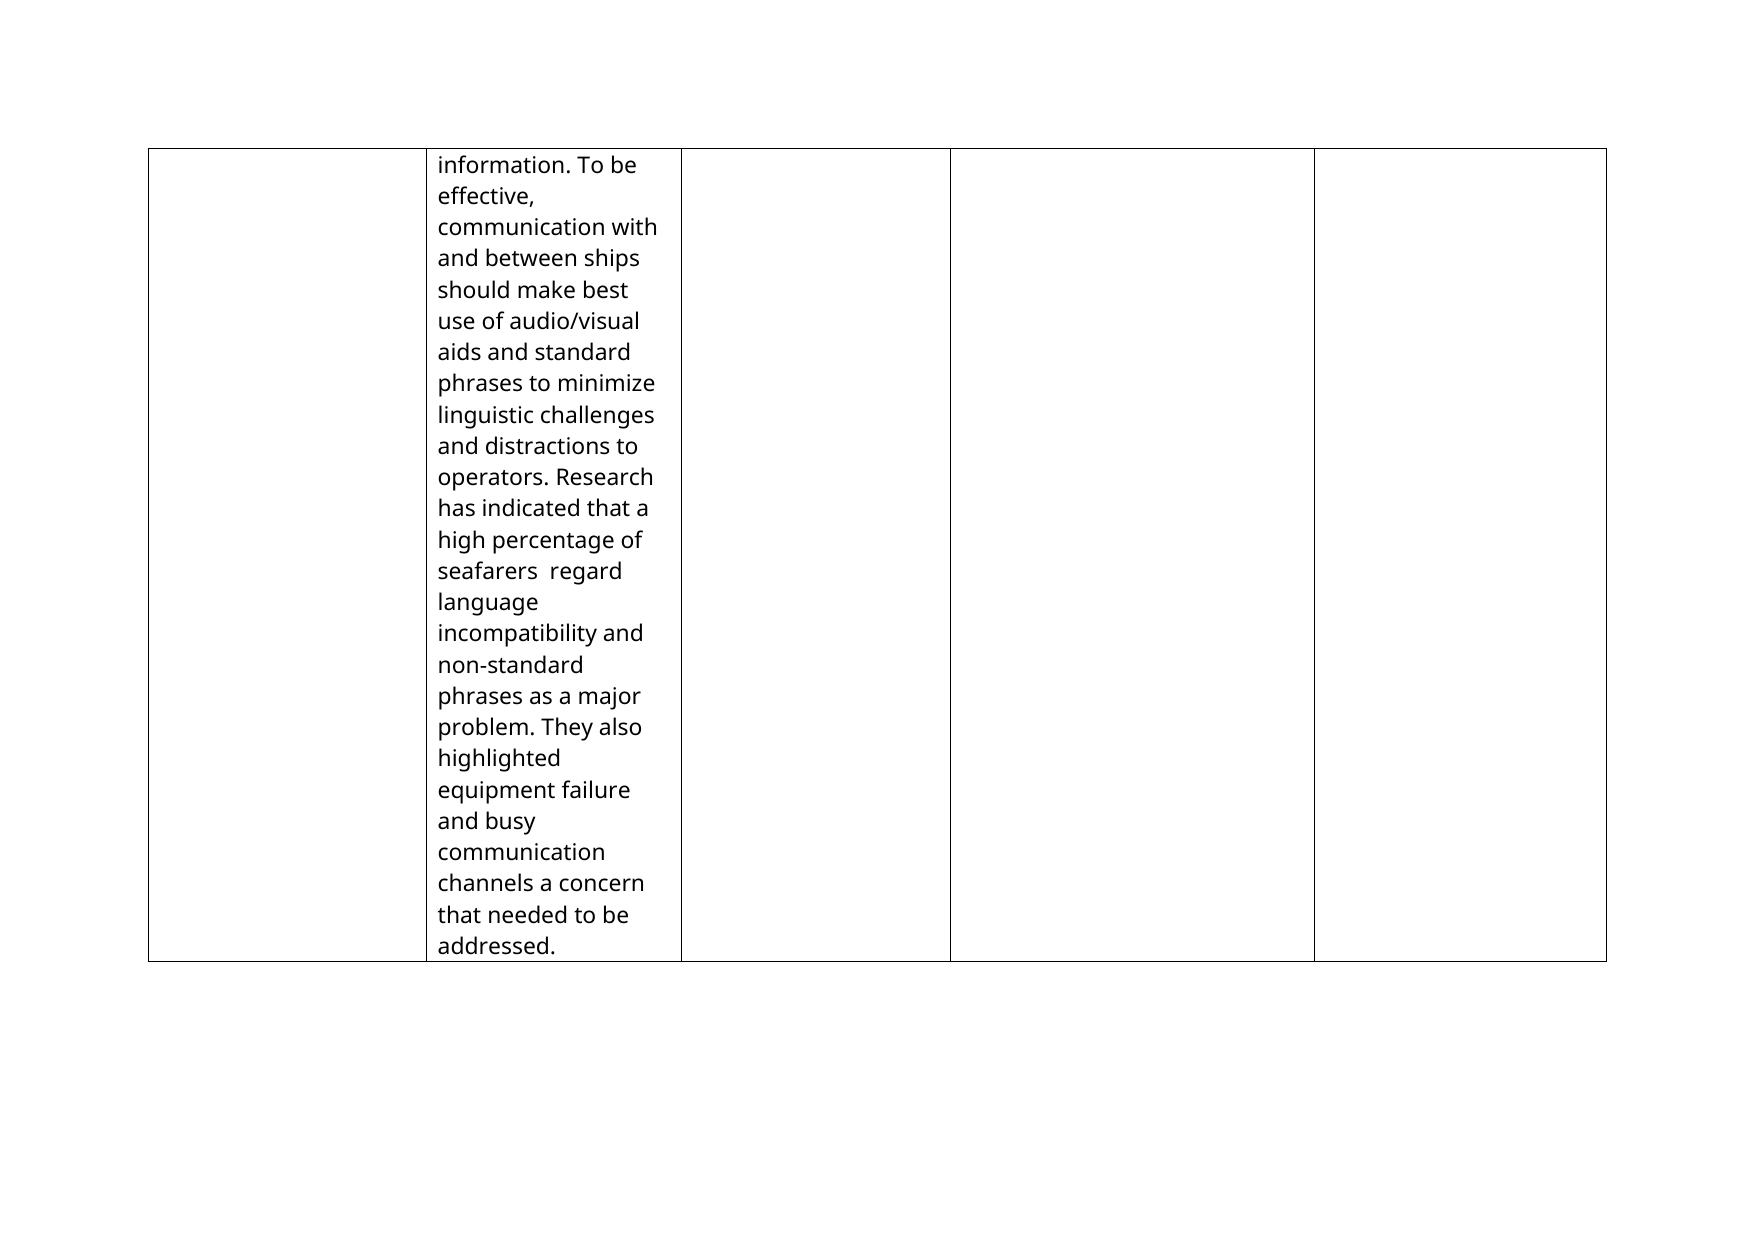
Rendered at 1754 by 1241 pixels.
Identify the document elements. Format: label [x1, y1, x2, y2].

table_cell [427, 149, 681, 961]
table_cell [1315, 149, 1606, 961]
table_cell [682, 149, 950, 961]
table_cell [149, 149, 426, 961]
table_cell [951, 149, 1314, 961]
